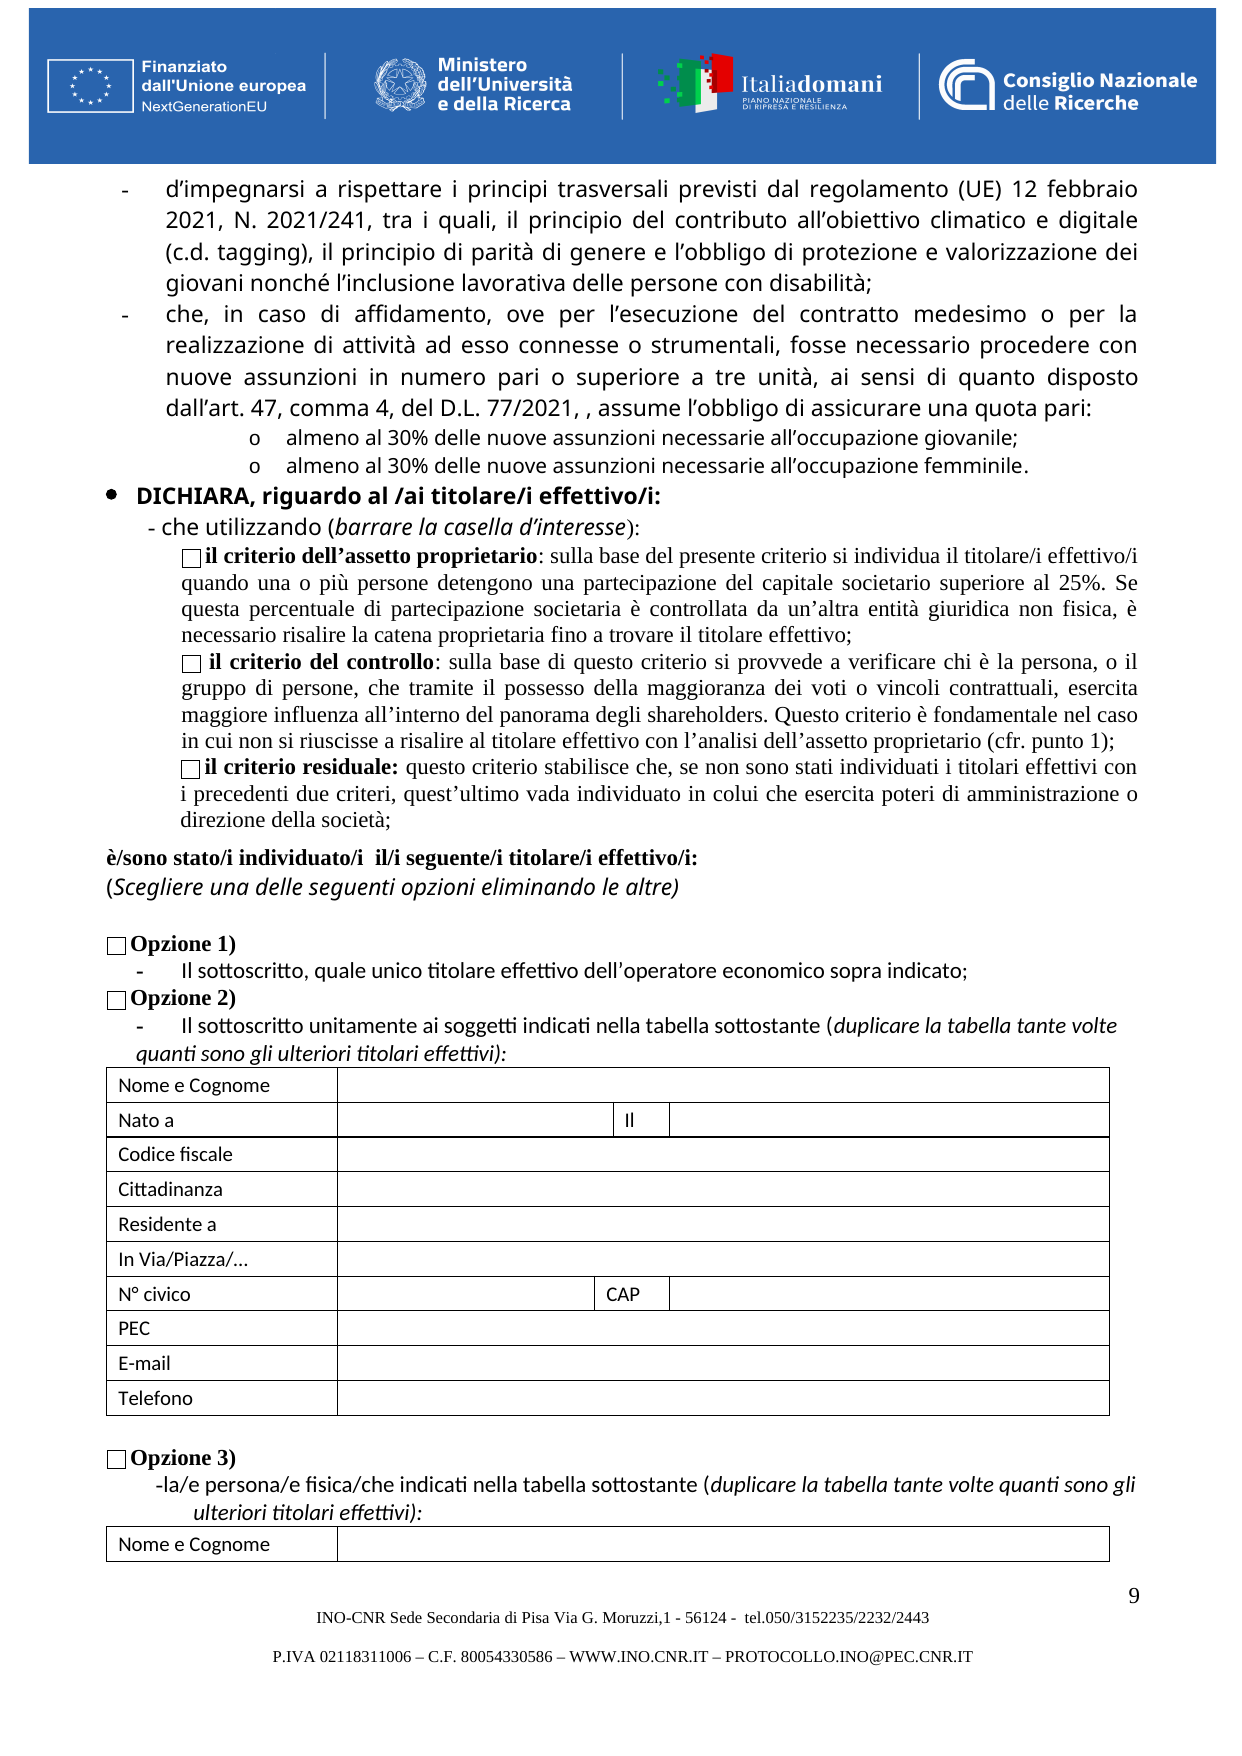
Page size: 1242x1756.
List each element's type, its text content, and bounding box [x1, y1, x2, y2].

list Il sottoscritto, quale unico titolare effettivo dell’operatore economico sopra indicato; [136, 956, 1139, 984]
text il criterio dell’assetto proprietario: sulla base del presente criterio si individua il titolare/i effettivo/i quando una o più persone detengono una partecipazione del capitale societario superiore al 25%. Se questa percentuale di partecipazione societaria è controllata da un’altra entità giuridica non fisica, è necessario risalire la catena proprietaria fino a trovare il titolare effettivo; [181, 542, 1139, 648]
table_cell Il [614, 1103, 669, 1136]
text il criterio residuale: questo criterio stabilisce che, se non sono stati individuati i titolari effettivi con i precedenti due criteri, quest’ultimo vada individuato in colui che esercita poteri di amministrazione o direzione della società; [180, 753, 1139, 832]
table_cell [338, 1242, 1109, 1276]
text Opzione 2) [106, 984, 1139, 1011]
table_cell Cittadinanza [107, 1172, 337, 1206]
list - che utilizzando (barrare la casella d’interesse): [148, 511, 1139, 542]
text Opzione 1) [106, 930, 1139, 956]
list almeno al 30% delle nuove assunzioni necessarie all’occupazione femminile. [248, 451, 1139, 480]
list -la/e persona/e fisica/che indicati nella tabella sottostante (duplicare la tabella tante volte quanti sono gli ulteriori titolari effettivi): [155, 1470, 1139, 1526]
table_cell [338, 1381, 1109, 1415]
list d’impegnarsi a rispettare i principi trasversali previsti dal regolamento (UE) 12 febbraio 2021, N. 2021/241, tra i quali, il principio del contributo all’obiettivo climatico e digitale (c.d. tagging), il principio di parità di genere e l’obbligo di protezione e valorizzazione dei giovani nonché l’inclusione lavorativa delle persone con disabilità; [121, 173, 1139, 298]
list DICHIARA, riguardo al /ai titolare/i effettivo/i: [106, 480, 1139, 511]
list almeno al 30% delle nuove assunzioni necessarie all’occupazione giovanile; [248, 423, 1139, 451]
table_cell Residente a [107, 1207, 337, 1241]
table_cell [338, 1138, 1109, 1171]
list Il sottoscritto unitamente ai soggetti indicati nella tabella sottostante (duplicare la tabella tante volte quanti sono gli ulteriori titolari effettivi): [136, 1011, 1139, 1067]
table_header [338, 1068, 1109, 1102]
table_header Nome e Cognome [107, 1527, 337, 1561]
table_cell [338, 1207, 1109, 1241]
table_cell [338, 1172, 1109, 1206]
table_cell N° civico [107, 1277, 337, 1310]
table_cell PEC [107, 1311, 337, 1345]
table_header Nome e Cognome [107, 1068, 337, 1102]
table_cell [338, 1311, 1109, 1345]
table_cell E-mail [107, 1346, 337, 1380]
table_cell [670, 1277, 1109, 1310]
table_cell CAP [595, 1277, 669, 1310]
picture [28, 8, 1217, 164]
table_header [338, 1527, 1109, 1561]
text Opzione 3) [106, 1444, 1139, 1470]
table_cell [338, 1277, 594, 1310]
text è/sono stato/i individuato/i il/i seguente/i titolare/i effettivo/i: [106, 844, 1139, 871]
list che, in caso di affidamento, ove per l’esecuzione del contratto medesimo o per la realizzazione di attività ad esso connesse o strumentali, fosse necessario procedere con nuove assunzioni in numero pari o superiore a tre unità, ai sensi di quanto disposto dall’art. 47, comma 4, del D.L. 77/2021, , assume l’obbligo di assicurare una quota pari: [121, 298, 1139, 423]
table_cell [338, 1103, 613, 1136]
text (Scegliere una delle seguenti opzioni eliminando le altre) [106, 871, 1139, 902]
table_cell Codice fiscale [107, 1138, 337, 1171]
table_cell [338, 1346, 1109, 1380]
table_cell Nato a [107, 1103, 337, 1136]
table_cell Telefono [107, 1381, 337, 1415]
table_cell [670, 1103, 1109, 1136]
table_cell In Via/Piazza/… [107, 1242, 337, 1276]
text il criterio del controllo: sulla base di questo criterio si provvede a verificare chi è la persona, o il gruppo di persone, che tramite il possesso della maggioranza dei voti o vincoli contrattuali, esercita maggiore influenza all’interno del panorama degli shareholders. Questo criterio è fondamentale nel caso in cui non si riuscisse a risalire al titolare effettivo con l’analisi dell’assetto proprietario (cfr. punto 1); [181, 648, 1139, 753]
